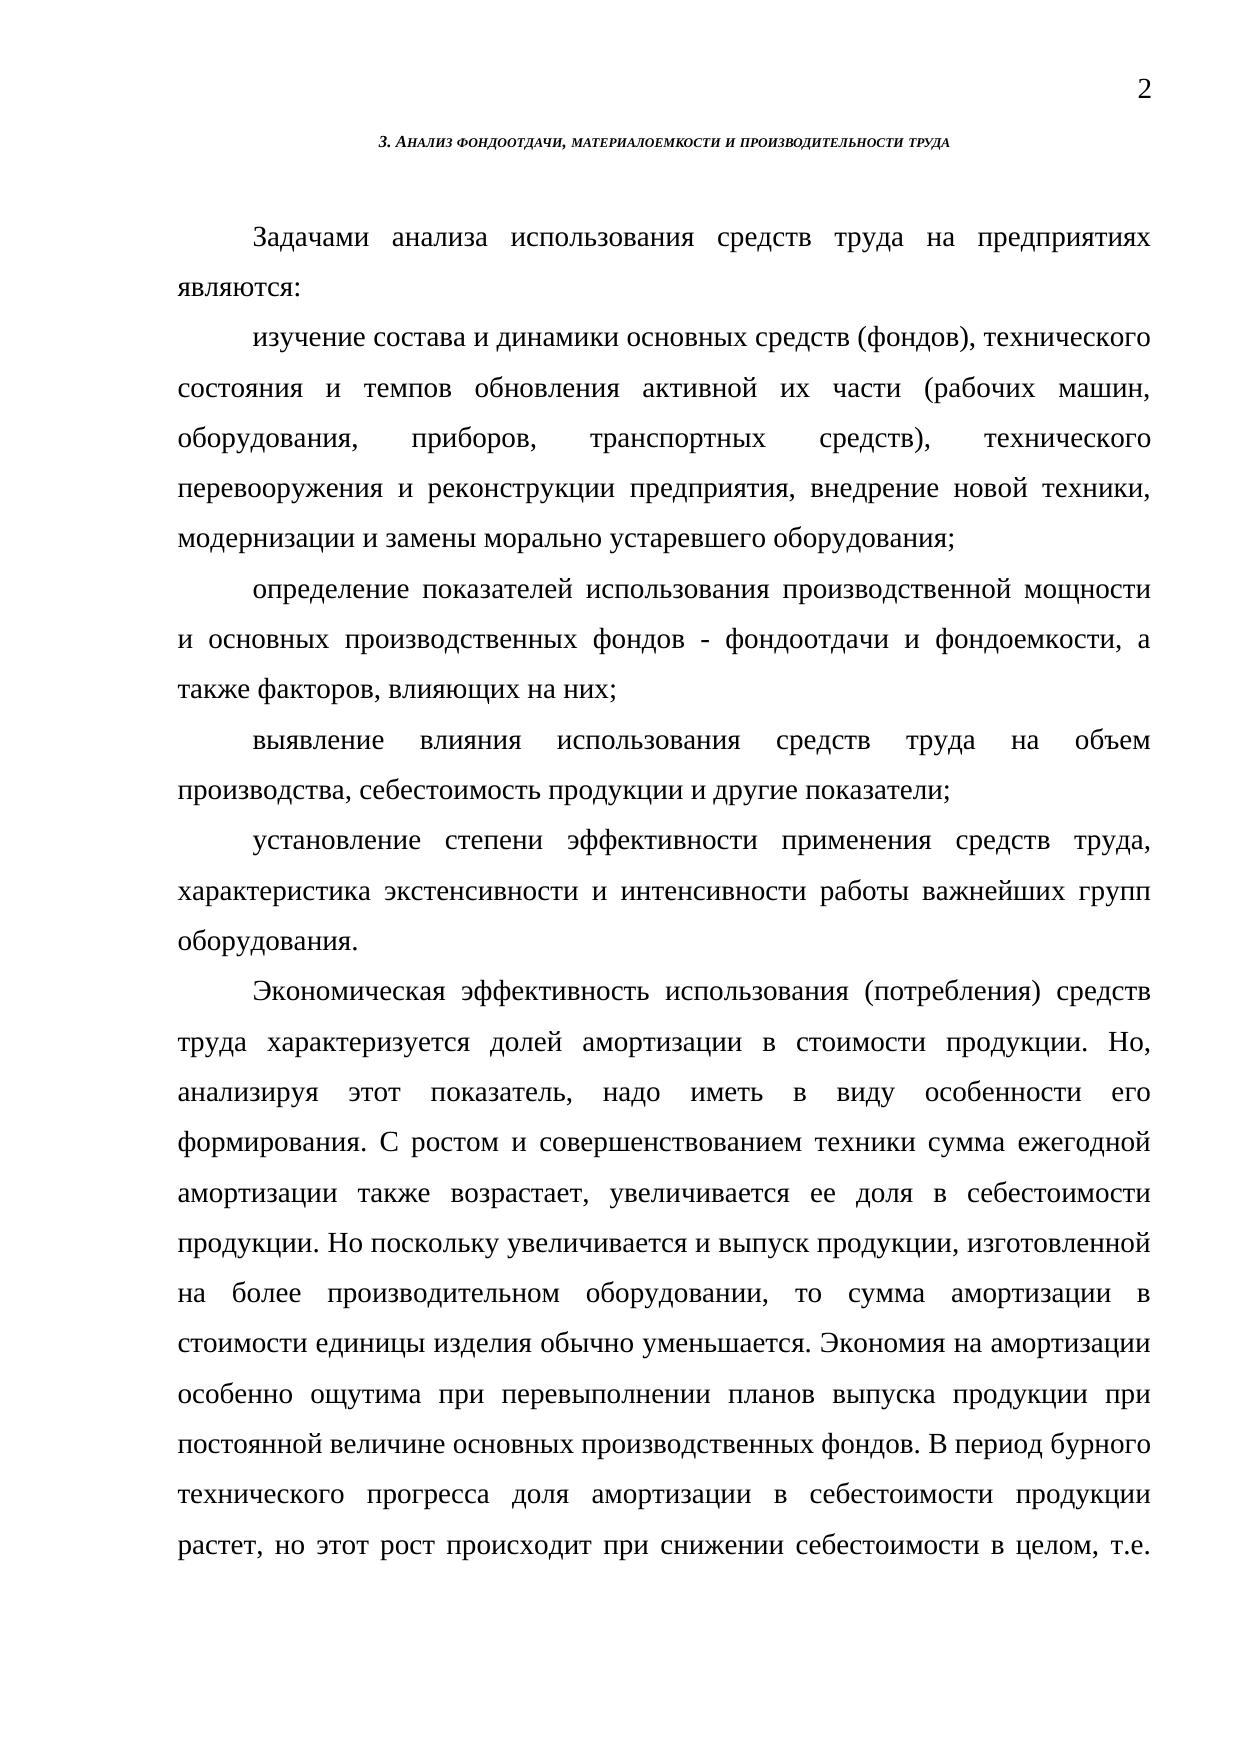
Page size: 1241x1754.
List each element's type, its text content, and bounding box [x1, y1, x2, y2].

subtitle 3. Анализ фондоотдачи, материалоемкости и производительности труда [177, 118, 1152, 152]
text выявление влияния использования средств труда на объем производства, себестоимость продукции и другие показатели; [177, 722, 1152, 806]
text Задачами анализа использования средств труда на предприятиях являются: [177, 219, 1152, 303]
text установление степени эффективности применения средств труда, характеристика экстенсивности и интенсивности работы важнейших групп оборудования. [177, 822, 1152, 957]
text изучение состава и динамики основных средств (фондов), технического состояния и темпов обновления активной их части (рабочих машин, оборудования, приборов, транспортных средств), технического перевооружения и реконструкции предприятия, внедрение новой техники, модернизации и замены морально устаревшего оборудования; [177, 319, 1152, 554]
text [177, 973, 1152, 1560]
text определение показателей использования производственной мощности и основных производственных фондов - фондоотдачи и фондоемкости, а также факторов, влияющих на них; [177, 571, 1152, 705]
